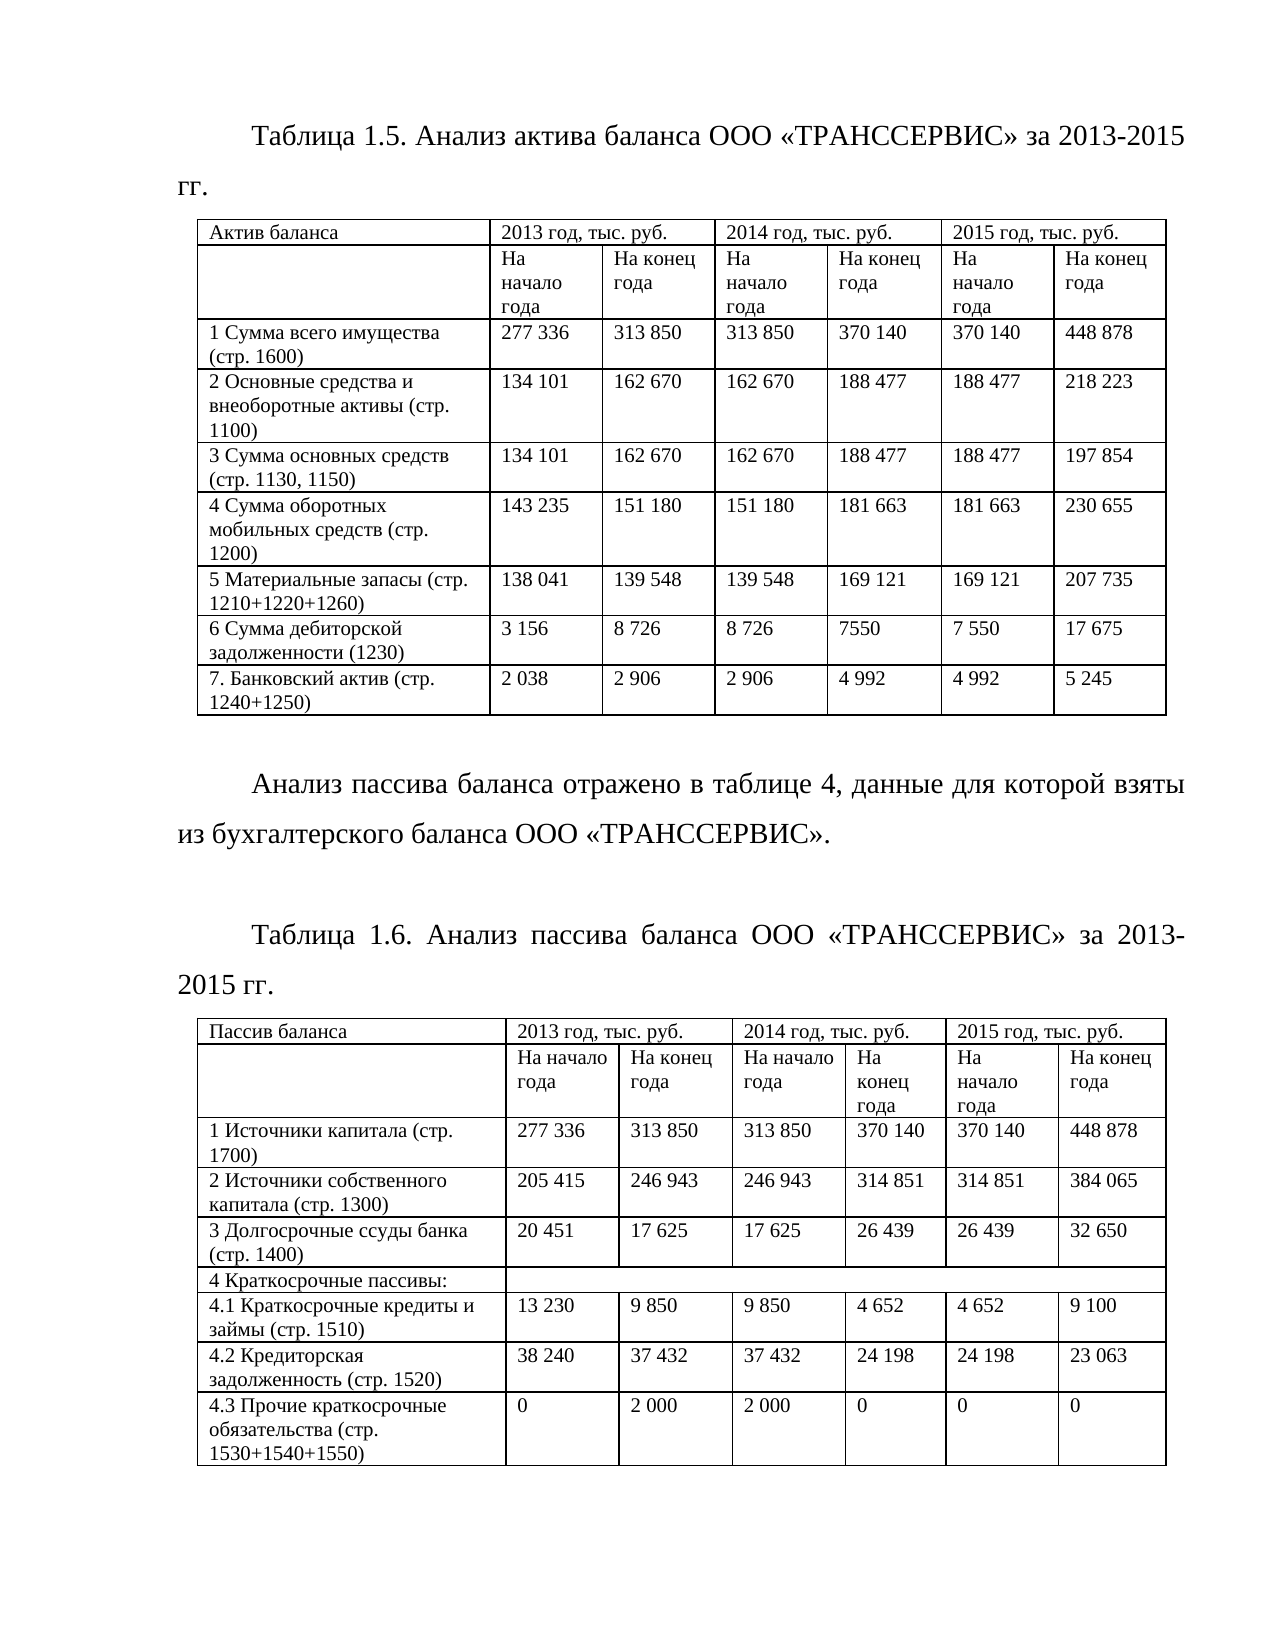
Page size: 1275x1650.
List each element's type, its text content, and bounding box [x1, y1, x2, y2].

table_header Актив баланса [198, 220, 489, 244]
table_cell 277 336 [507, 1118, 618, 1167]
table_cell 188 477 [942, 443, 1053, 491]
text Таблица 1.6. Анализ пассива баланса ООО «ТРАНССЕРВИС» за 2013-2015 гг. [177, 917, 1186, 1001]
table_cell 23 063 [1059, 1343, 1165, 1391]
table_cell 370 140 [942, 320, 1053, 368]
table_header 2013 год, тыс. руб. [491, 220, 714, 244]
table_cell 314 851 [947, 1168, 1058, 1216]
table_cell На конец года [603, 246, 714, 318]
table_cell 24 198 [846, 1343, 945, 1391]
table_cell 138 041 [491, 567, 602, 615]
table_cell На начало года [507, 1045, 618, 1117]
table_cell 6 Сумма дебиторской задолженности (1230) [198, 616, 489, 664]
table_cell 139 548 [716, 567, 827, 615]
table_cell 5 245 [1055, 666, 1165, 714]
table_cell 370 140 [947, 1118, 1058, 1167]
table_header 2013 год, тыс. руб. [507, 1019, 732, 1043]
table_cell 313 850 [603, 320, 714, 368]
table_cell 169 121 [828, 567, 941, 615]
table_cell 162 670 [716, 370, 827, 442]
table_cell 169 121 [942, 567, 1053, 615]
table_cell 143 235 [491, 493, 602, 565]
table_cell На начало года [942, 246, 1053, 318]
table_cell 139 548 [603, 567, 714, 615]
table_cell 207 735 [1055, 567, 1165, 615]
table_cell 134 101 [491, 443, 602, 491]
table_header 2014 год, тыс. руб. [733, 1019, 945, 1043]
table_cell 7550 [828, 616, 941, 664]
table_header 2014 год, тыс. руб. [716, 220, 941, 244]
table_cell 162 670 [603, 370, 714, 442]
table_cell 162 670 [716, 443, 827, 491]
table_cell На конец года [846, 1045, 945, 1117]
table_cell 32 650 [1059, 1218, 1165, 1266]
table_cell 0 [507, 1393, 618, 1465]
table_cell 4 992 [942, 666, 1053, 714]
table_cell 313 850 [716, 320, 827, 368]
table_cell 181 663 [942, 493, 1053, 565]
table_cell [198, 1045, 505, 1117]
table_cell 2 000 [620, 1393, 732, 1465]
table_cell 384 065 [1059, 1168, 1165, 1216]
table_cell 37 432 [733, 1343, 845, 1391]
table_cell На начало года [947, 1045, 1058, 1117]
table_cell 246 943 [620, 1168, 732, 1216]
table_cell 0 [846, 1393, 945, 1465]
table_cell 3 Долгосрочные ссуды банка (стр. 1400) [198, 1218, 505, 1266]
table_cell 4.2 Кредиторская задолженность (стр. 1520) [198, 1343, 505, 1391]
table_cell 151 180 [603, 493, 714, 565]
table_cell 8 726 [603, 616, 714, 664]
table_cell На конец года [828, 246, 941, 318]
table_cell 0 [1059, 1393, 1165, 1465]
table_cell [198, 246, 489, 318]
table_cell 246 943 [733, 1168, 845, 1216]
table_cell 448 878 [1055, 320, 1165, 368]
table_cell 7 550 [942, 616, 1053, 664]
table_cell 277 336 [491, 320, 602, 368]
table_cell 2 906 [716, 666, 827, 714]
table_cell На конец года [1055, 246, 1165, 318]
table_cell 4 992 [828, 666, 941, 714]
table_cell 188 477 [942, 370, 1053, 442]
table_cell 188 477 [828, 443, 941, 491]
table_cell 38 240 [507, 1343, 618, 1391]
table_cell 218 223 [1055, 370, 1165, 442]
text Таблица 1.5. Анализ актива баланса ООО «ТРАНССЕРВИС» за 2013-2015 гг. [177, 118, 1186, 202]
table_cell 9 850 [620, 1293, 732, 1341]
table_cell 448 878 [1059, 1118, 1165, 1167]
table_cell 1 Источники капитала (стр. 1700) [198, 1118, 505, 1167]
table_cell 8 726 [716, 616, 827, 664]
table_cell На конец года [1059, 1045, 1165, 1117]
table_cell 314 851 [846, 1168, 945, 1216]
table_cell 9 100 [1059, 1293, 1165, 1341]
table_cell 3 Сумма основных средств (стр. 1130, 1150) [198, 443, 489, 491]
table_cell [507, 1268, 1165, 1292]
table_cell 4 Сумма оборотных мобильных средств (стр. 1200) [198, 493, 489, 565]
table_cell 2 906 [603, 666, 714, 714]
table_cell 2 000 [733, 1393, 845, 1465]
table_cell 17 625 [620, 1218, 732, 1266]
table_header Пассив баланса [198, 1019, 505, 1043]
table_cell На начало года [716, 246, 827, 318]
table_cell На конец года [620, 1045, 732, 1117]
table_cell 17 625 [733, 1218, 845, 1266]
table_cell 313 850 [733, 1118, 845, 1167]
table_cell 26 439 [947, 1218, 1058, 1266]
table_cell 24 198 [947, 1343, 1058, 1391]
table_cell 2 Источники собственного капитала (стр. 1300) [198, 1168, 505, 1216]
table_cell 13 230 [507, 1293, 618, 1341]
table_cell 2 038 [491, 666, 602, 714]
table_cell 4.1 Краткосрочные кредиты и займы (стр. 1510) [198, 1293, 505, 1341]
table_cell 188 477 [828, 370, 941, 442]
table_cell 1 Сумма всего имущества (стр. 1600) [198, 320, 489, 368]
table_cell 370 140 [846, 1118, 945, 1167]
text Анализ пассива баланса отражено в таблице 4, данные для которой взяты из бухгалтерского баланса ООО «ТРАНССЕРВИС». [177, 766, 1186, 850]
table_cell 20 451 [507, 1218, 618, 1266]
table_cell 0 [947, 1393, 1058, 1465]
table_header 2015 год, тыс. руб. [947, 1019, 1165, 1043]
table_cell 37 432 [620, 1343, 732, 1391]
table_cell 162 670 [603, 443, 714, 491]
table_cell 181 663 [828, 493, 941, 565]
table_cell 151 180 [716, 493, 827, 565]
table_cell 4 652 [947, 1293, 1058, 1341]
table_cell 7. Банковский актив (стр. 1240+1250) [198, 666, 489, 714]
table_cell 17 675 [1055, 616, 1165, 664]
table_cell 4 Краткосрочные пассивы: [198, 1268, 505, 1292]
table_cell 26 439 [846, 1218, 945, 1266]
table_cell На начало года [491, 246, 602, 318]
table_cell 134 101 [491, 370, 602, 442]
table_cell 2 Основные средства и внеоборотные активы (стр. 1100) [198, 370, 489, 442]
table_cell 230 655 [1055, 493, 1165, 565]
table_cell 197 854 [1055, 443, 1165, 491]
table_cell 313 850 [620, 1118, 732, 1167]
table_cell 370 140 [828, 320, 941, 368]
table_cell 4.3 Прочие краткосрочные обязательства (стр. 1530+1540+1550) [198, 1393, 505, 1465]
table_cell 9 850 [733, 1293, 845, 1341]
table_cell 5 Материальные запасы (стр. 1210+1220+1260) [198, 567, 489, 615]
table_header 2015 год, тыс. руб. [942, 220, 1165, 244]
table_cell 3 156 [491, 616, 602, 664]
table_cell 205 415 [507, 1168, 618, 1216]
table_cell 4 652 [846, 1293, 945, 1341]
table_cell На начало года [733, 1045, 845, 1117]
